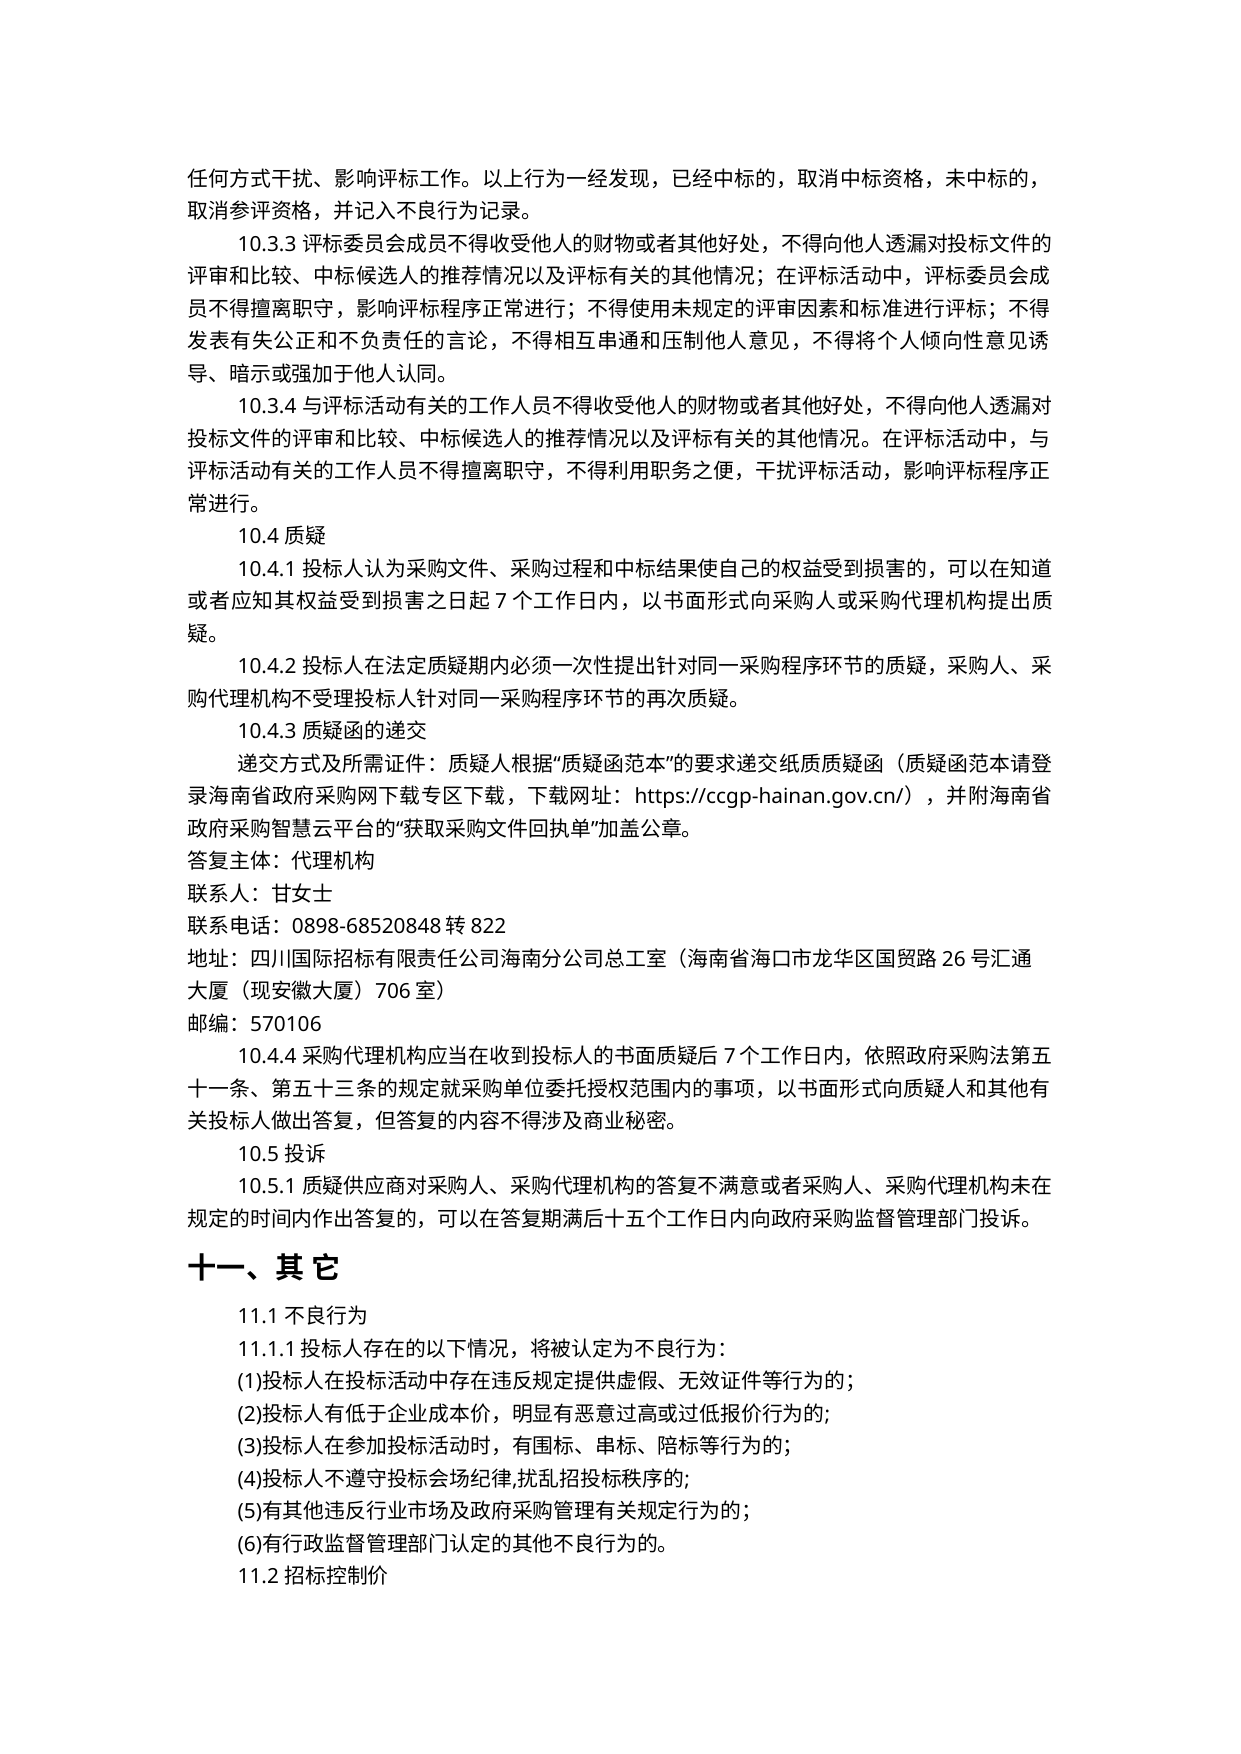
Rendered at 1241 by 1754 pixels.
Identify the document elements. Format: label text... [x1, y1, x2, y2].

text 10.4.4 采购代理机构应当在收到投标人的书面质疑后7个工作日内，依照政府采购法第五十一条、第五十三条的规定就采购单位委托授权范围内的事项，以书面形式向质疑人和其他有关投标人做出答复，但答复的内容不得涉及商业秘密。 [187, 1039, 1053, 1137]
text 11.1.1投标人存在的以下情况，将被认定为不良行为： [187, 1332, 1053, 1364]
text 10.4.2 投标人在法定质疑期内必须一次性提出针对同一采购程序环节的质疑，采购人、采购代理机构不受理投标人针对同一采购程序环节的再次质疑。 [187, 649, 1053, 714]
text 邮编：570106 [187, 1007, 1053, 1039]
text 联系电话：0898-68520848转822 [187, 909, 1053, 942]
text 递交方式及所需证件：质疑人根据“质疑函范本”的要求递交纸质质疑函（质疑函范本请登录海南省政府采购网下载专区下载，下载网址：https://ccgp-hainan.gov.cn/），并附海南省政府采购智慧云平台的“获取采购文件回执单”加盖公章。 [187, 747, 1053, 844]
text (6)有行政监督管理部门认定的其他不良行为的。 [187, 1527, 1053, 1559]
text (2)投标人有低于企业成本价，明显有恶意过高或过低报价行为的; [187, 1397, 1053, 1429]
text 10.3.4 与评标活动有关的工作人员不得收受他人的财物或者其他好处，不得向他人透漏对投标文件的评审和比较、中标候选人的推荐情况以及评标有关的其他情况。在评标活动中，与评标活动有关的工作人员不得擅离职守，不得利用职务之便，干扰评标活动，影响评标程序正常进行。 [187, 389, 1053, 519]
text 10.4.1 投标人认为采购文件、采购过程和中标结果使自己的权益受到损害的，可以在知道或者应知其权益受到损害之日起7个工作日内，以书面形式向采购人或采购代理机构提出质疑。 [187, 552, 1053, 649]
text (4)投标人不遵守投标会场纪律,扰乱招投标秩序的; [187, 1462, 1053, 1494]
text 联系人：甘女士 [187, 877, 1053, 909]
text (1)投标人在投标活动中存在违反规定提供虚假、无效证件等行为的； [187, 1364, 1053, 1397]
text 10.3.3 评标委员会成员不得收受他人的财物或者其他好处，不得向他人透漏对投标文件的评审和比较、中标候选人的推荐情况以及评标有关的其他情况；在评标活动中，评标委员会成员不得擅离职守，影响评标程序正常进行；不得使用未规定的评审因素和标准进行评标；不得发表有失公正和不负责任的言论，不得相互串通和压制他人意见，不得将个人倾向性意见诱导、暗示或强加于他人认同。 [187, 227, 1053, 389]
text 答复主体：代理机构 [187, 844, 1053, 877]
text 10.5.1 质疑供应商对采购人、采购代理机构的答复不满意或者采购人、采购代理机构未在规定的时间内作出答复的，可以在答复期满后十五个工作日内向政府采购监督管理部门投诉。 [187, 1169, 1053, 1234]
text 11.1 不良行为 [187, 1299, 1053, 1332]
text 十一、其 它 [187, 1234, 1053, 1299]
text 10.4.3 质疑函的递交 [187, 714, 1053, 747]
text 10.5 投诉 [187, 1137, 1053, 1169]
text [187, 162, 1053, 227]
text 11.2 招标控制价 [187, 1559, 1053, 1592]
text (5)有其他违反行业市场及政府采购管理有关规定行为的； [187, 1494, 1053, 1527]
text 地址：四川国际招标有限责任公司海南分公司总工室（海南省海口市龙华区国贸路26号汇通大厦（现安徽大厦）706室） [187, 942, 1053, 1007]
text 10.4 质疑 [187, 519, 1053, 552]
text (3)投标人在参加投标活动时，有围标、串标、陪标等行为的； [187, 1429, 1053, 1462]
